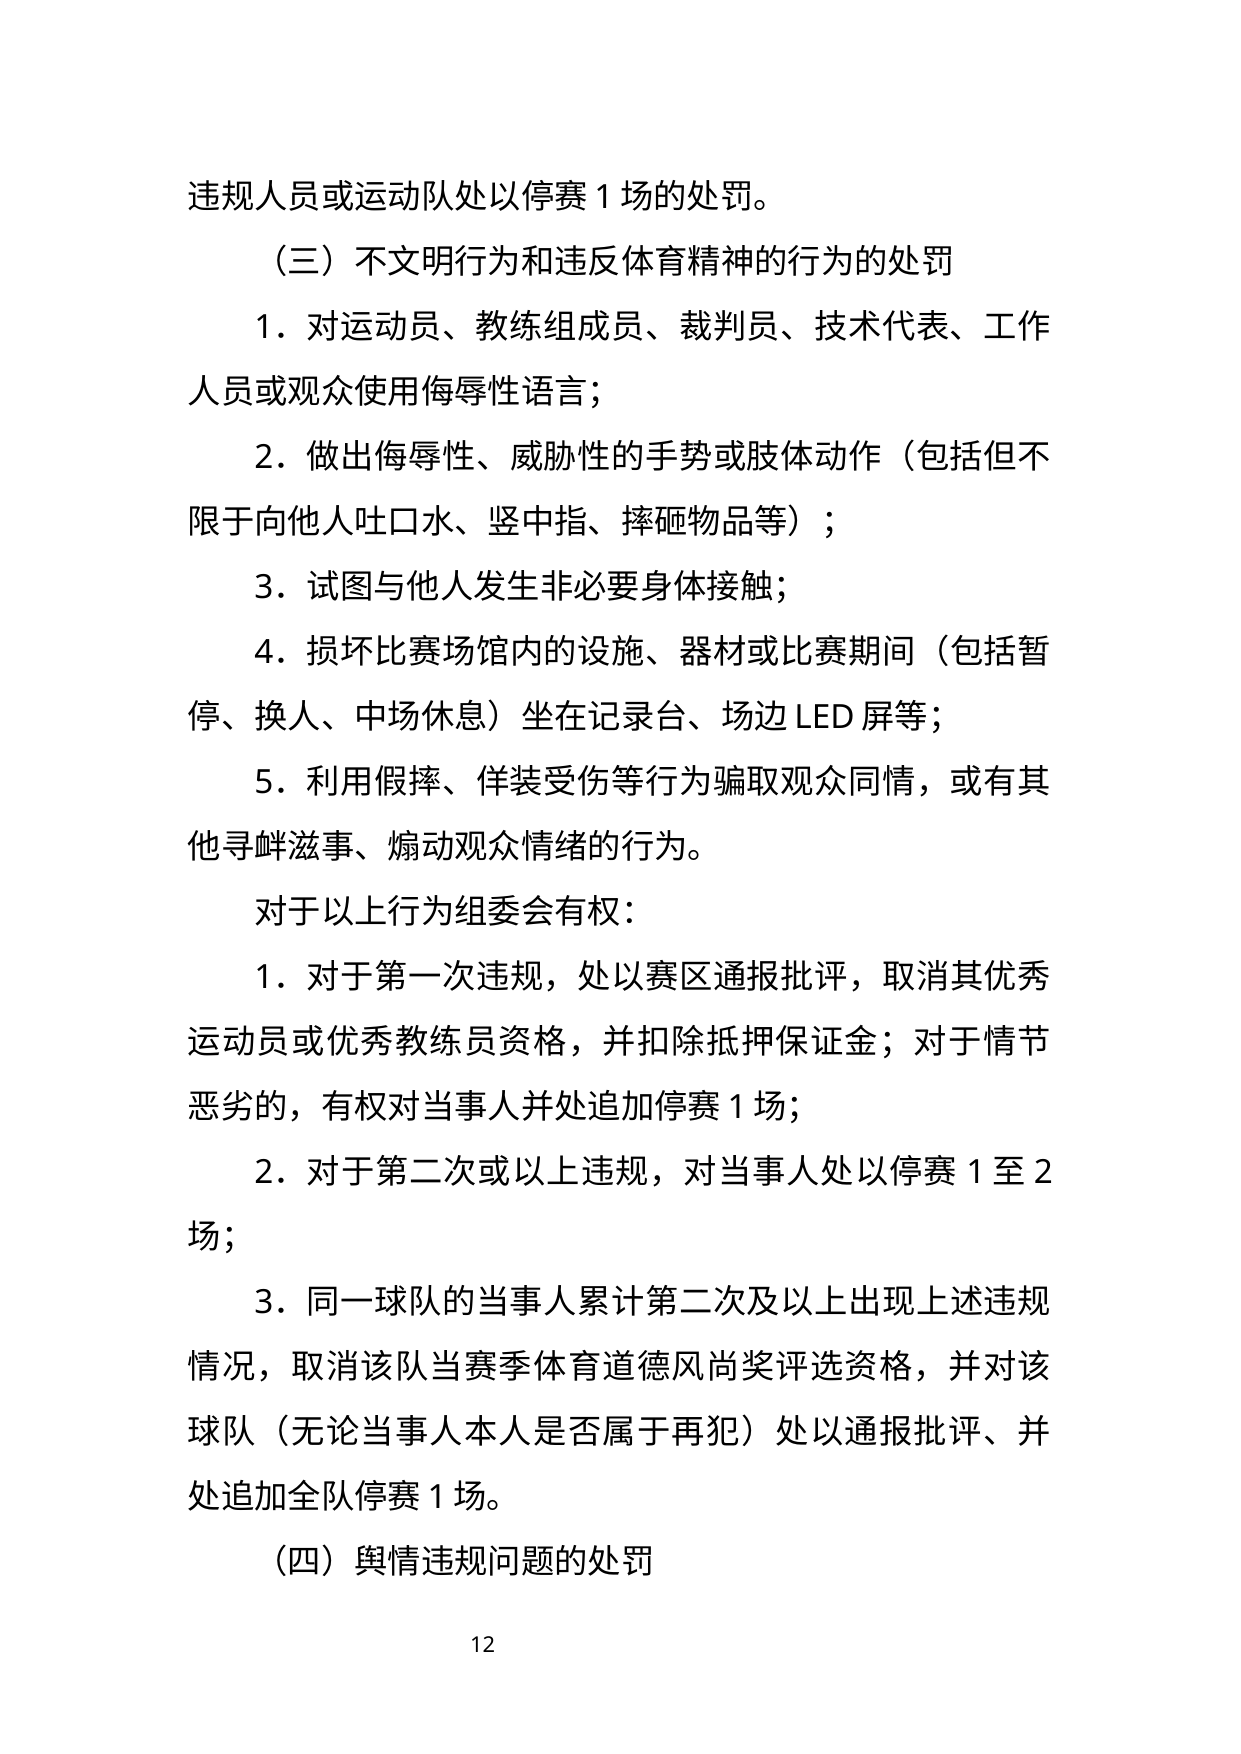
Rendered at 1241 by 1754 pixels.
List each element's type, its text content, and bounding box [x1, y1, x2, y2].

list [187, 162, 1053, 227]
list 同一球队的当事人累计第二次及以上出现上述违规情况，取消该队当赛季体育道德风尚奖评选资格，并对该球队（无论当事人本人是否属于再犯）处以通报批评、并处追加全队停赛1场。 [187, 1267, 1053, 1527]
list 损坏比赛场馆内的设施、器材或比赛期间（包括暂停、换人、中场休息）坐在记录台、场边LED屏等； [187, 617, 1053, 747]
list 对于第一次违规，处以赛区通报批评，取消其优秀运动员或优秀教练员资格，并扣除抵押保证金；对于情节恶劣的，有权对当事人并处追加停赛1场； [187, 942, 1053, 1137]
list 做出侮辱性、威胁性的手势或肢体动作（包括但不限于向他人吐口水、竖中指、摔砸物品等）； [187, 422, 1053, 552]
list 利用假摔、佯装受伤等行为骗取观众同情，或有其他寻衅滋事、煽动观众情绪的行为。 [187, 747, 1053, 877]
list 舆情违规问题的处罚 [187, 1527, 1053, 1592]
text 对于以上行为组委会有权： [187, 877, 1053, 942]
list 对于第二次或以上违规，对当事人处以停赛1至2场； [187, 1137, 1053, 1267]
list 对运动员、教练组成员、裁判员、技术代表、工作人员或观众使用侮辱性语言； [187, 292, 1053, 422]
list 试图与他人发生非必要身体接触； [187, 552, 1053, 617]
list 不文明行为和违反体育精神的行为的处罚 [187, 227, 1053, 292]
